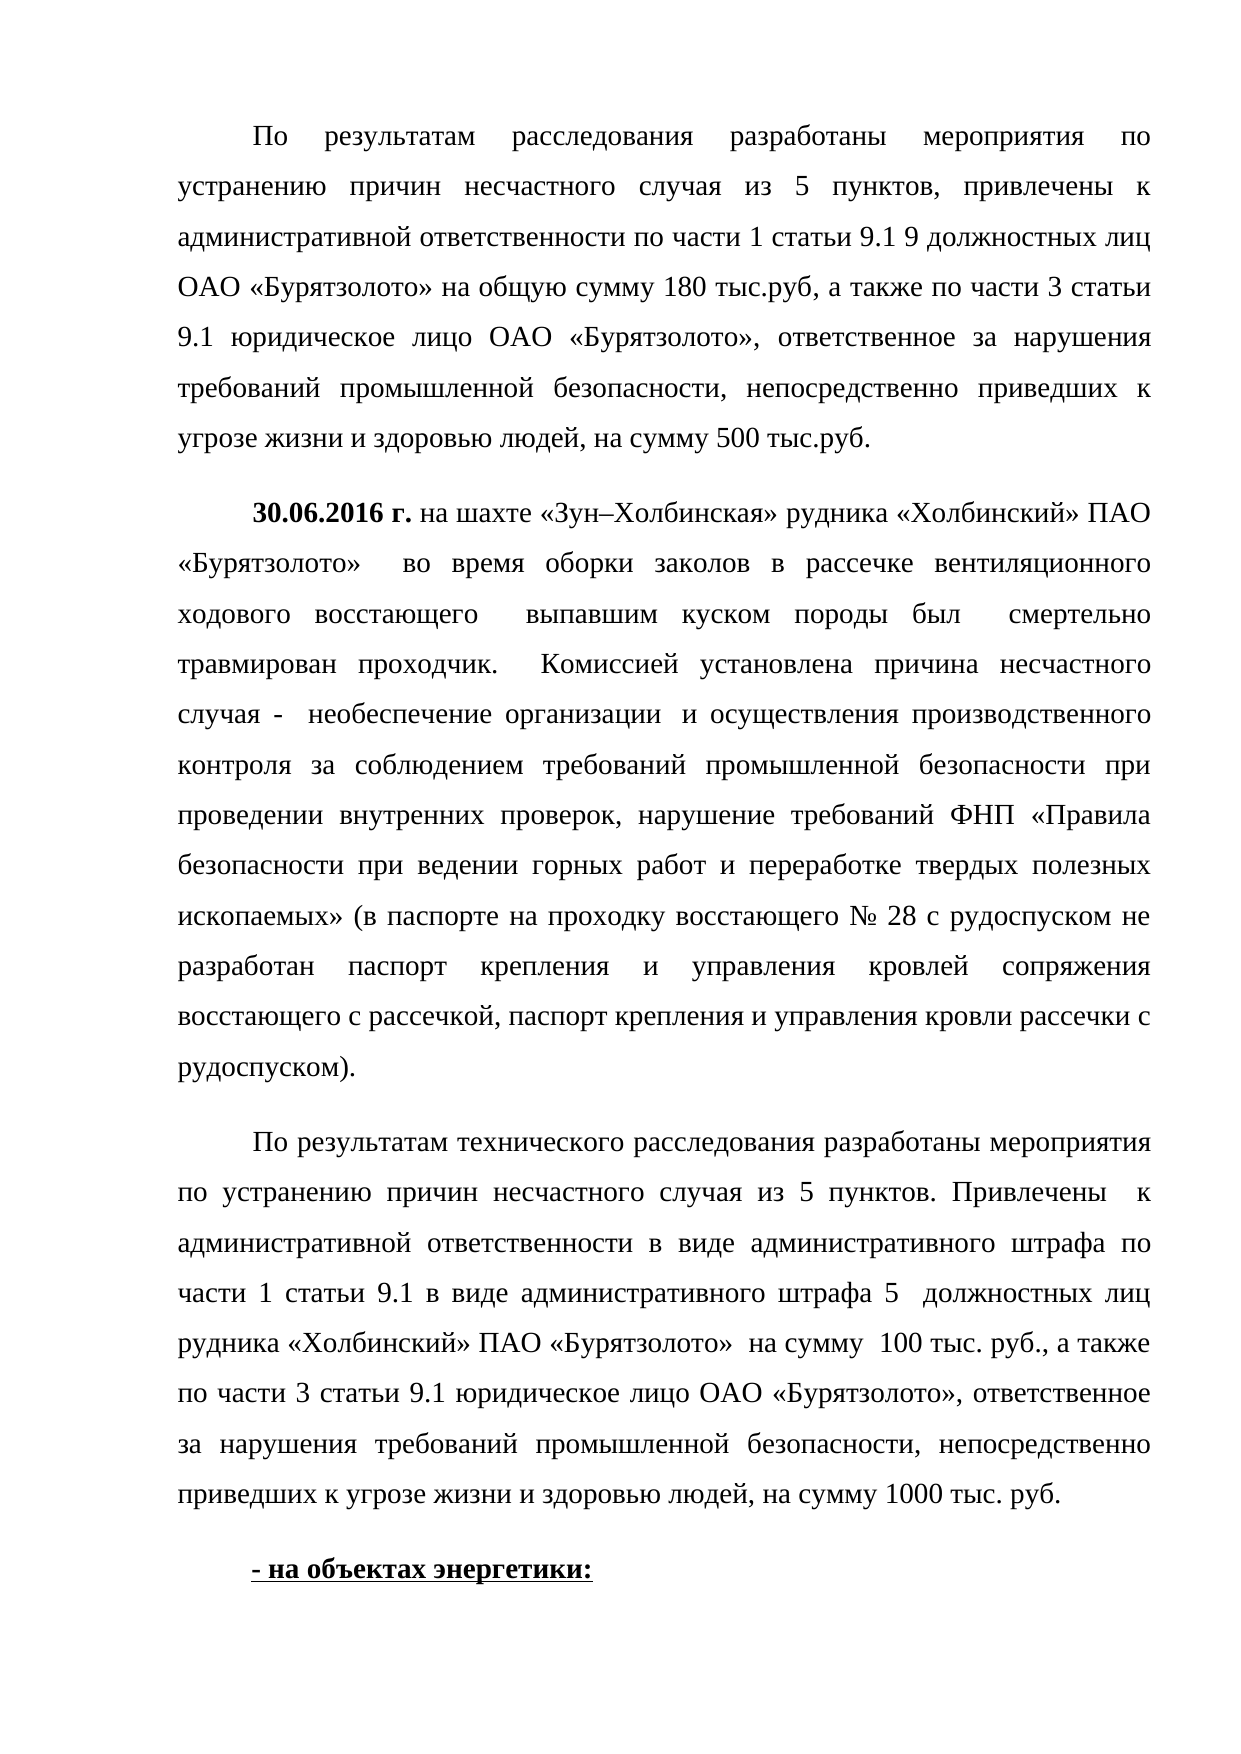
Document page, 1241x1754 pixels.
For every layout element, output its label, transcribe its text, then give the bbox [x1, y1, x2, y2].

text 30.06.2016 г. на шахте «Зун–Холбинская» рудника «Холбинский» ПАО «Бурятзолото» во время оборки заколов в рассечке вентиляционного ходового восстающего выпавшим куском породы был смертельно травмирован проходчик. Комиссией установлена причина несчастного случая - необеспечение организации и осуществления производственного контроля за соблюдением требований промышленной безопасности при проведении внутренних проверок, нарушение требований ФНП «Правила безопасности при ведении горных работ и переработке твердых полезных ископаемых» (в паспорте на проходку восстающего № 28 с рудоспуском не разработан паспорт крепления и управления кровлей сопряжения восстающего с рассечкой, паспорт крепления и управления кровли рассечки с рудоспуском). [177, 495, 1152, 1082]
text По результатам расследования разработаны мероприятия по устранению причин несчастного случая из 5 пунктов, привлечены к административной ответственности по части 1 статьи 9.1 9 должностных лиц ОАО «Бурятзолото» на общую сумму 180 тыс.руб, а также по части 3 статьи 9.1 юридическое лицо ОАО «Бурятзолото», ответственное за нарушения требований промышленной безопасности, непосредственно приведших к угрозе жизни и здоровью людей, на сумму 500 тыс.руб. [177, 118, 1152, 453]
text - на объектах энергетики: [177, 1552, 1152, 1585]
text По результатам технического расследования разработаны мероприятия по устранению причин несчастного случая из 5 пунктов. Привлечены к административной ответственности в виде административного штрафа по части 1 статьи 9.1 в виде административного штрафа 5 должностных лиц рудника «Холбинский» ПАО «Бурятзолото» на сумму 100 тыс. руб., а также по части 3 статьи 9.1 юридическое лицо ОАО «Бурятзолото», ответственное за нарушения требований промышленной безопасности, непосредственно приведших к угрозе жизни и здоровью людей, на сумму 1000 тыс. руб. [177, 1124, 1152, 1510]
